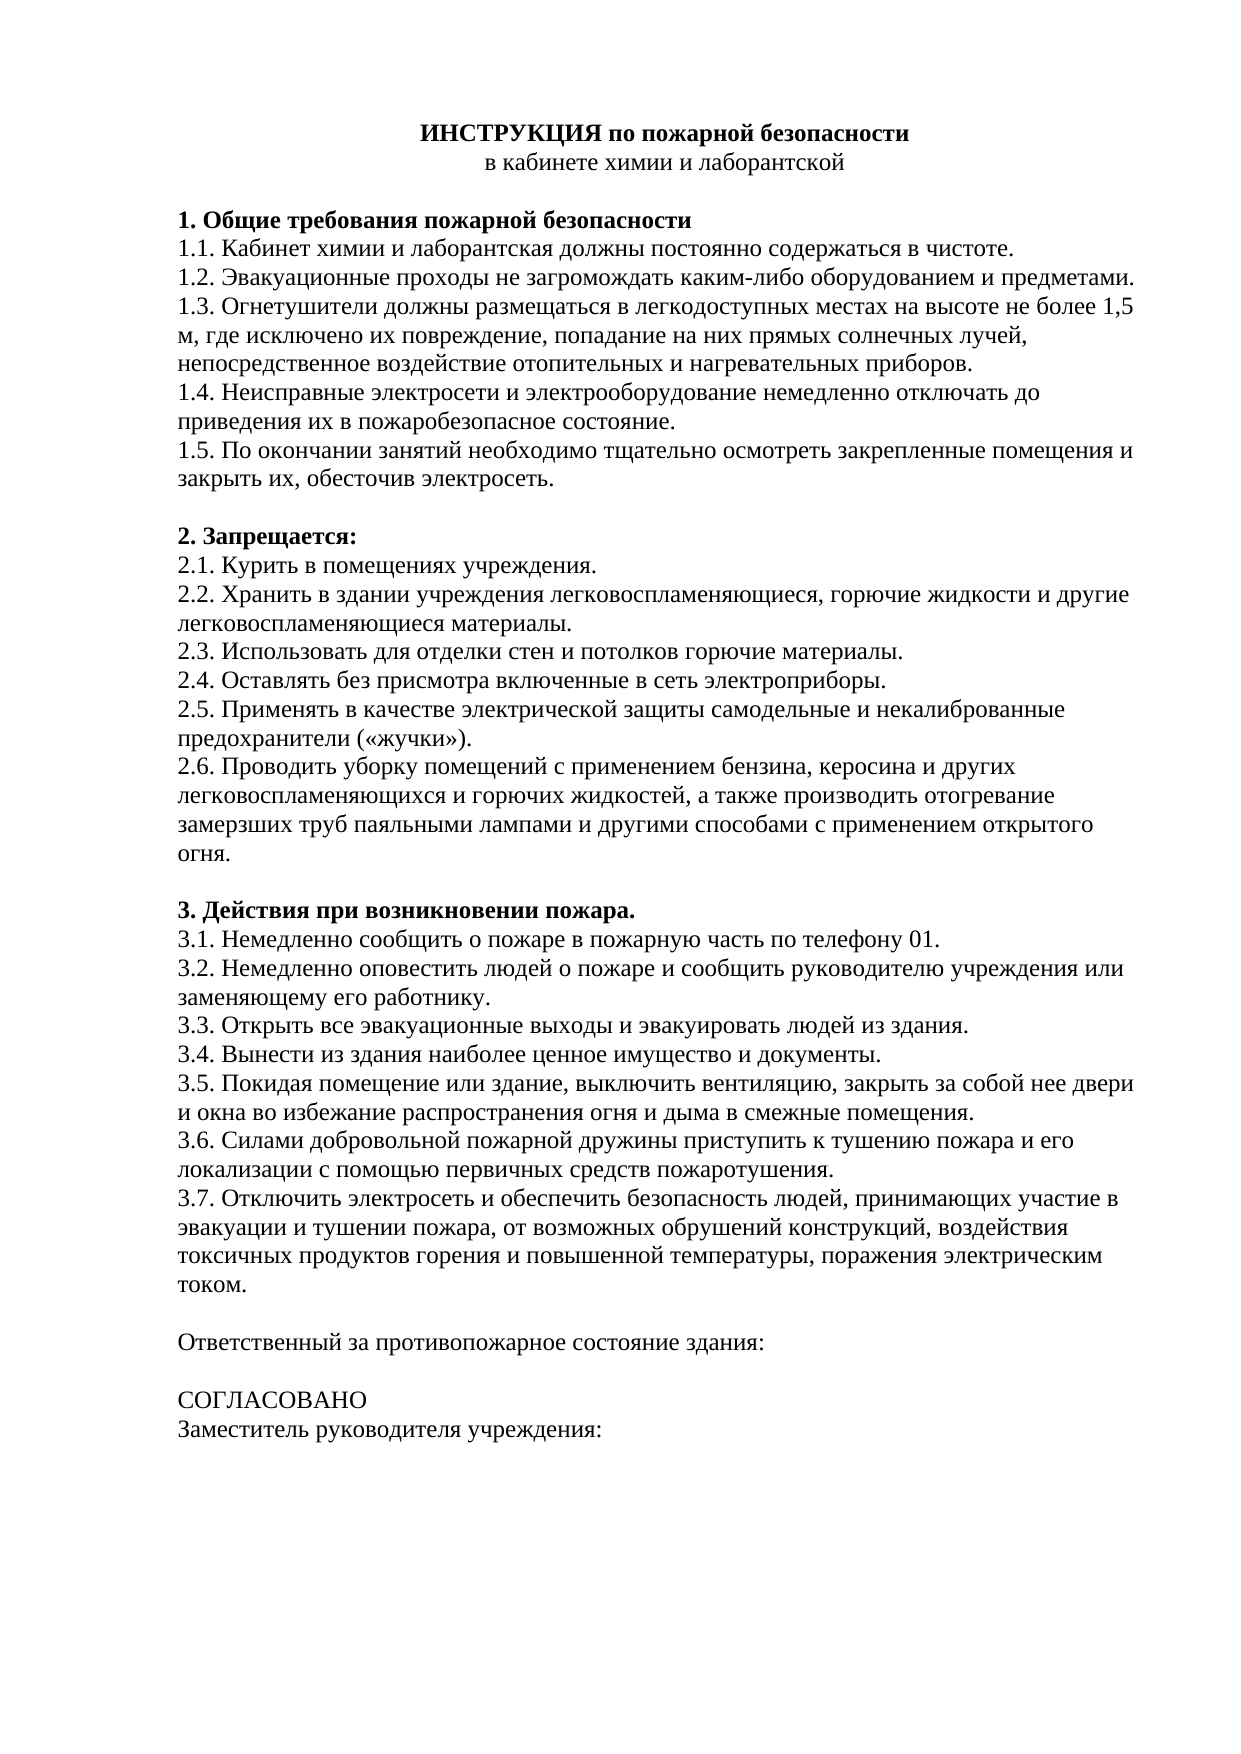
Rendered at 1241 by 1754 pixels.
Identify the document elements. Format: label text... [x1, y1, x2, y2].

text ИНСТРУКЦИЯ по пожарной безопасности в кабинете химии и лаборантской [177, 118, 1152, 176]
text 3. Действия при возникновении пожара. 3.1. Немедленно сообщить о пожаре в пожарную часть по телефону 01. 3.2. Немедленно оповестить людей о пожаре и сообщить руководителю учреждения или заменяющему его работнику. 3.3. Открыть все эвакуационные выходы и эвакуировать людей из здания. 3.4. Вынести из здания наиболее ценное имущество и документы. 3.5. Покидая помещение или здание, выключить вентиляцию, закрыть за собой нее двери и окна во избежание распространения огня и дыма в смежные помещения. 3.6. Силами добровольной пожарной дружины приступить к тушению пожара и его локализации с помощью первичных средств пожаротушения. 3.7. Отключить электросеть и обеспечить безопасность людей, принимающих участие в эвакуации и тушении пожара, от возможных обрушений конструкций, воздействия токсичных продуктов горения и повышенной температуры, поражения электрическим током. [177, 896, 1152, 1298]
text 1. Общие требования пожарной безопасности 1.1. Кабинет химии и лаборантская должны постоянно содержаться в чистоте. 1.2. Эвакуационные проходы не загромождать каким-либо оборудованием и предметами. 1.3. Огнетушители должны размещаться в легкодоступных местах на высоте не более 1,5 м, где исключено их повреждение, попадание на них прямых солнечных лучей, непосредственное воздействие отопительных и нагревательных приборов. 1.4. Неисправные электросети и электрооборудование немедленно отключать до приведения их в пожаробезопасное состояние. 1.5. По окончании занятий необходимо тщательно осмотреть закрепленные помещения и закрыть их, обесточив электросеть. [177, 205, 1152, 492]
text Ответственный за противопожарное состояние здания: [177, 1327, 1152, 1356]
text СОГЛАСОВАНО Заместитель руководителя учреждения: [177, 1385, 1152, 1443]
text 2. Запрещается: 2.1. Курить в помещениях учреждения. 2.2. Хранить в здании учреждения легковоспламеняющиеся, горючие жидкости и другие легковоспламеняющиеся материалы. 2.3. Использовать для отделки стен и потолков горючие материалы. 2.4. Оставлять без присмотра включенные в сеть электроприборы. 2.5. Применять в качестве электрической защиты самодельные и некалиброванные предохранители («жучки»). 2.6. Проводить уборку помещений с применением бензина, керосина и других легковоспламеняющихся и горючих жидкостей, а также производить отогревание замерзших труб паяльными лампами и другими способами с применением открытого огня. [177, 521, 1152, 866]
